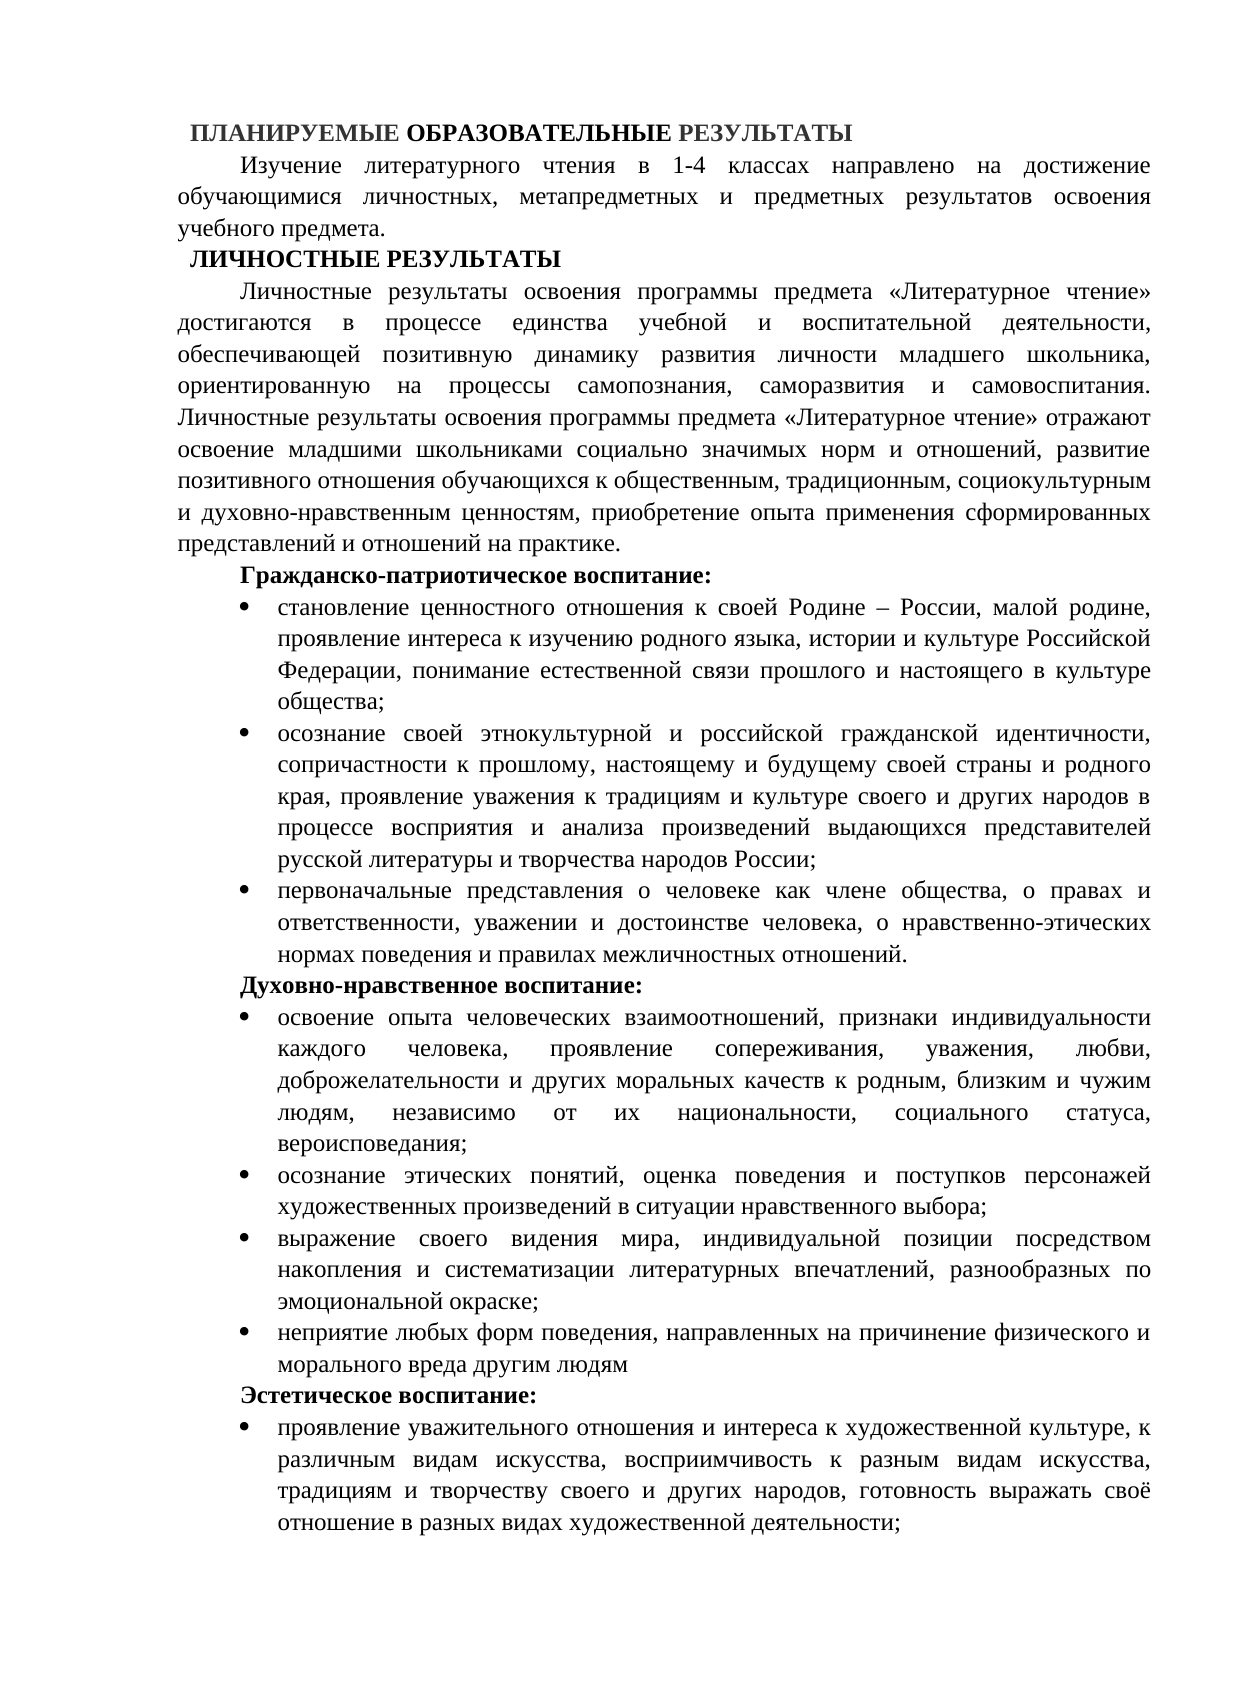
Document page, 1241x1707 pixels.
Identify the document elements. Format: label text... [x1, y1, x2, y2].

text Эстетическое воспитание: [177, 1381, 1152, 1409]
text Изучение литературного чтения в 1-4 классах направлено на достижение обучающимися личностных, метапредметных и предметных результатов освоения учебного предмета. [177, 150, 1152, 242]
list становление ценностного отношения к своей Родине – России, малой родине, проявление интереса к изучению родного языка, истории и культуре Российской Федерации, понимание естественной связи прошлого и настоящего в культуре общества; [240, 592, 1152, 715]
list выражение своего видения мира, индивидуальной позиции посредством накопления и систематизации литературных впечатлений, разнообразных по эмоциональной окраске; [240, 1223, 1152, 1315]
list освоение опыта человеческих взаимоотношений, признаки индивидуальности каждого человека, проявление сопереживания, уважения, любви, доброжелательности и других моральных качеств к родным, близким и чужим людям, независимо от их национальности, социального статуса, вероисповедания; [240, 1002, 1152, 1157]
text ЛИЧНОСТНЫЕ РЕЗУЛЬТАТЫ [190, 244, 1152, 273]
list проявление уважительного отношения и интереса к художественной культуре, к различным видам искусства, восприимчивость к разным видам искусства, традициям и творчеству своего и других народов, готовность выражать своё отношение в разных видах художественной деятельности; [240, 1412, 1152, 1536]
list первоначальные представления о человеке как члене общества, о правах и ответственности, уважении и достоинстве человека, о нравственно-этических нормах поведения и правилах межличностных отношений. [240, 876, 1152, 967]
text Личностные результаты освоения программы предмета «Литературное чтение» достигаются в процессе единства учебной и воспитательной деятельности, обеспечивающей позитивную динамику развития личности младшего школьника, ориентированную на процессы самопознания, саморазвития и самовоспитания. Личностные результаты освоения программы предмета «Литературное чтение» отражают освоение младшими школьниками социально значимых норм и отношений, развитие позитивного отношения обучающихся к общественным, традиционным, социокультурным и духовно-нравственным ценностям, приобретение опыта применения сформированных представлений и отношений на практике. [177, 276, 1152, 557]
list неприятие любых форм поведения, направленных на причинение физического и морального вреда другим людям [240, 1317, 1152, 1378]
text ПЛАНИРУЕМЫЕ ОБРАЗОВАТЕЛЬНЫЕ РЕЗУЛЬТАТЫ [190, 118, 1152, 147]
text Гражданско-патриотическое воспитание: [177, 560, 1152, 589]
list осознание этических понятий, оценка поведения и поступков персонажей художественных произведений в ситуации нравственного выбора; [240, 1160, 1152, 1220]
list осознание своей этнокультурной и российской гражданской идентичности, сопричастности к прошлому, настоящему и будущему своей страны и родного края, проявление уважения к традициям и культуре своего и других народов в процессе восприятия и анализа произведений выдающихся представителей русской литературы и творчества народов России; [240, 718, 1152, 873]
text Духовно-нравственное воспитание: [177, 970, 1152, 999]
